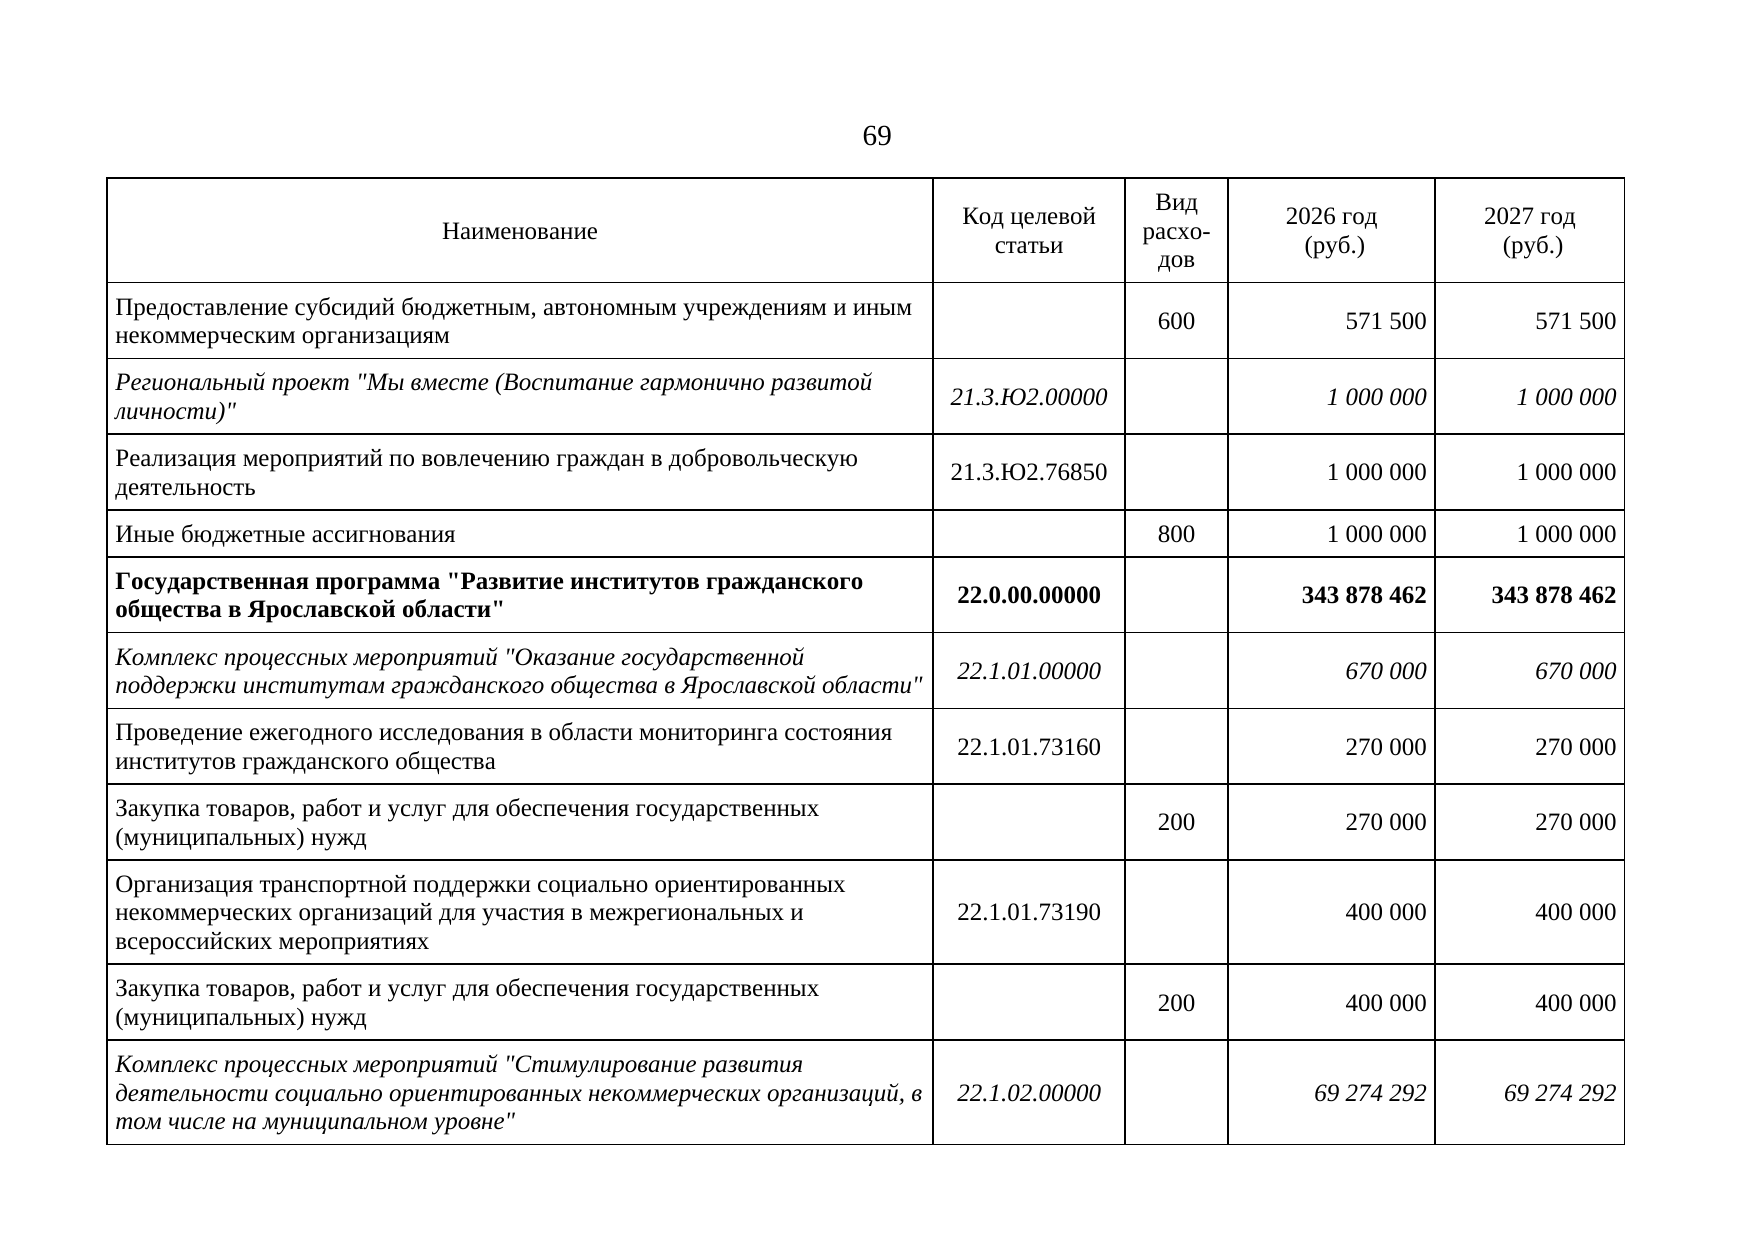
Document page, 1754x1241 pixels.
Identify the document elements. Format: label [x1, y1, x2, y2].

table_header [108, 179, 932, 282]
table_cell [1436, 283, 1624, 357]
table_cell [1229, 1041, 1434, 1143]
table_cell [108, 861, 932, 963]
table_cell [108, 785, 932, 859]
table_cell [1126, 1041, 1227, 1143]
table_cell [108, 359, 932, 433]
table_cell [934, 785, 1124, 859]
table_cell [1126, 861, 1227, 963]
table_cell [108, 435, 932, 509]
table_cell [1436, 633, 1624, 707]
table_header [1126, 179, 1227, 282]
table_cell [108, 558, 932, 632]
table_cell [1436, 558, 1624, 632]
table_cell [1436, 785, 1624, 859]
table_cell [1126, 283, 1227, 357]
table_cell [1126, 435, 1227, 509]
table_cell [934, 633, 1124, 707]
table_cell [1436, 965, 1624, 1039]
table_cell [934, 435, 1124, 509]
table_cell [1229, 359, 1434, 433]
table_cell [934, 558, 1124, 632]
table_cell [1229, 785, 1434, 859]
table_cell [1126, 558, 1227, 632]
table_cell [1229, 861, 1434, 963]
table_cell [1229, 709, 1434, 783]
table_header [1229, 179, 1434, 282]
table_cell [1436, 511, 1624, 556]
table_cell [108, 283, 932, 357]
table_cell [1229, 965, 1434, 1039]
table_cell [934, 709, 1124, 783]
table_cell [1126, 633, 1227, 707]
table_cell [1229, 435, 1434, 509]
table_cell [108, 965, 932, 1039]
table_header [1436, 179, 1624, 282]
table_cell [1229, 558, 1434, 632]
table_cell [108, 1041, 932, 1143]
table_header [934, 179, 1124, 282]
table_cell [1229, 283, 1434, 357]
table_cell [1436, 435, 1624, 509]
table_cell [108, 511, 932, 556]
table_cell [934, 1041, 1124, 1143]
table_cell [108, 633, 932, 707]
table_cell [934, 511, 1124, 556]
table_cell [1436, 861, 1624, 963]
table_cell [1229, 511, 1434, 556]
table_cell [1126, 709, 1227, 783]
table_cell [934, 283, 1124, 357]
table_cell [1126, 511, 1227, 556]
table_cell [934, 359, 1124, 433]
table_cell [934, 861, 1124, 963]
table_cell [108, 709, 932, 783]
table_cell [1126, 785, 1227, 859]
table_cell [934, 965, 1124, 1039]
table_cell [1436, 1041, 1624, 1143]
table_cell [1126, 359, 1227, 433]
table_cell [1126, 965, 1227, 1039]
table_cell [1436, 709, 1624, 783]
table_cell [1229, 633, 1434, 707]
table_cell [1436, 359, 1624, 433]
